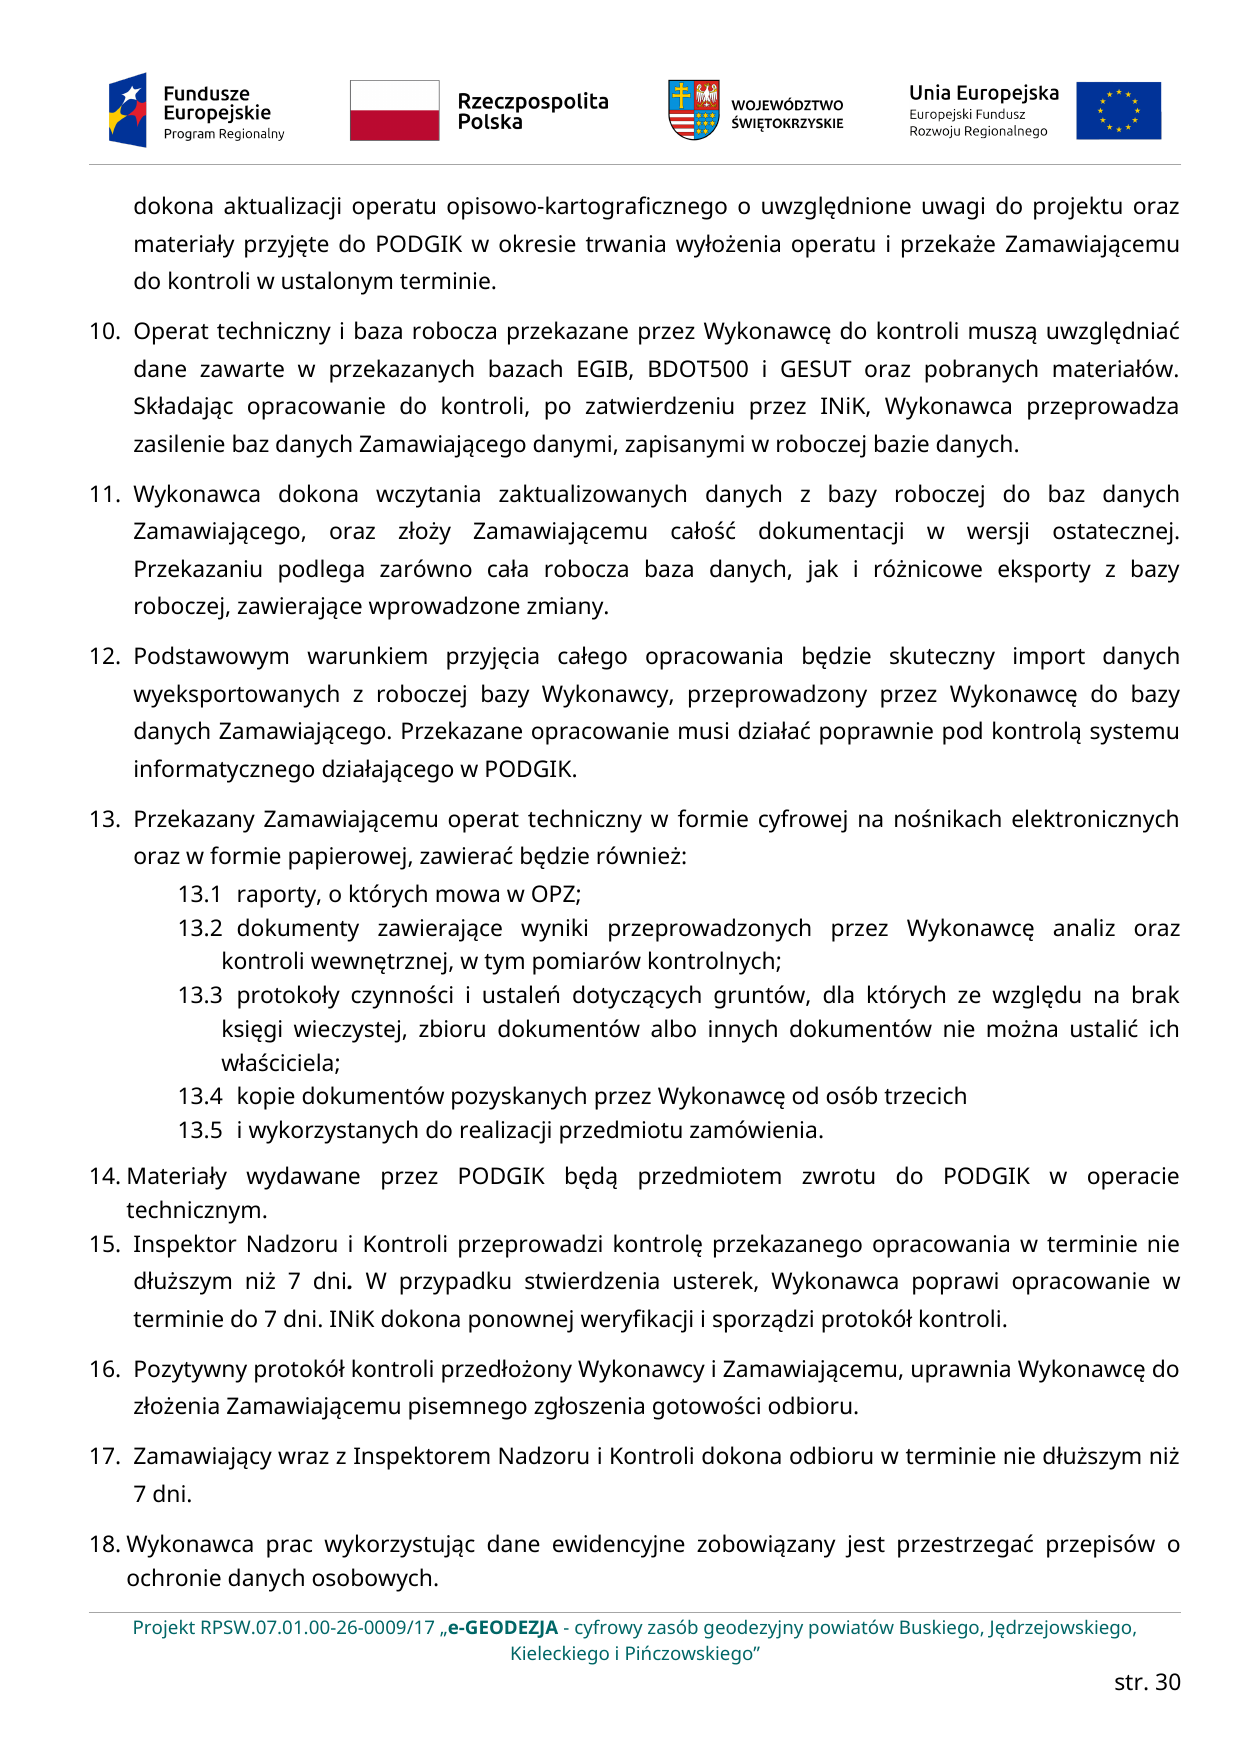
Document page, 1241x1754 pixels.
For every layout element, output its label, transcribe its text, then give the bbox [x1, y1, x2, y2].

list i wykorzystanych do realizacji przedmiotu zamówienia. [177, 1114, 1181, 1145]
picture [93, 59, 1177, 163]
list dokumenty zawierające wyniki przeprowadzonych przez Wykonawcę analiz oraz kontroli wewnętrznej, w tym pomiarów kontrolnych; [177, 912, 1181, 977]
list raporty, o których mowa w OPZ; [177, 878, 1181, 909]
list Zamawiający wraz z Inspektorem Nadzoru i Kontroli dokona odbioru w terminie nie dłuższym niż 7 dni. [89, 1440, 1181, 1509]
list Operat techniczny i baza robocza przekazane przez Wykonawcę do kontroli muszą uwzględniać dane zawarte w przekazanych bazach EGIB, BDOT500 i GESUT oraz pobranych materiałów. Składając opracowanie do kontroli, po zatwierdzeniu przez INiK, Wykonawca przeprowadza zasilenie baz danych Zamawiającego danymi, zapisanymi w roboczej bazie danych. [89, 315, 1181, 459]
list Inspektor Nadzoru i Kontroli przeprowadzi kontrolę przekazanego opracowania w terminie nie dłuższym niż 7 dni. W przypadku stwierdzenia usterek, Wykonawca poprawi opracowanie w terminie do 7 dni. INiK dokona ponownej weryfikacji i sporządzi protokół kontroli. [89, 1228, 1181, 1334]
list kopie dokumentów pozyskanych przez Wykonawcę od osób trzecich [177, 1080, 1181, 1112]
list Przekazany Zamawiającemu operat techniczny w formie cyfrowej na nośnikach elektronicznych oraz w formie papierowej, zawierać będzie również: [89, 803, 1181, 872]
list Wykonawca prac wykorzystując dane ewidencyjne zobowiązany jest przestrzegać przepisów o ochronie danych osobowych. [89, 1528, 1181, 1593]
list Pozytywny protokół kontroli przedłożony Wykonawcy i Zamawiającemu, uprawnia Wykonawcę do złożenia Zamawiającemu pisemnego zgłoszenia gotowości odbioru. [89, 1353, 1181, 1422]
list Podstawowym warunkiem przyjęcia całego opracowania będzie skuteczny import danych wyeksportowanych z roboczej bazy Wykonawcy, przeprowadzony przez Wykonawcę do bazy danych Zamawiającego. Przekazane opracowanie musi działać poprawnie pod kontrolą systemu informatycznego działającego w PODGIK. [89, 640, 1181, 784]
list protokoły czynności i ustaleń dotyczących gruntów, dla których ze względu na brak księgi wieczystej, zbioru dokumentów albo innych dokumentów nie można ustalić ich właściciela; [177, 979, 1181, 1078]
list Materiały wydawane przez PODGIK będą przedmiotem zwrotu do PODGIK w operacie technicznym. [89, 1160, 1181, 1225]
list Wykonawca dokona wczytania zaktualizowanych danych z bazy roboczej do baz danych Zamawiającego, oraz złoży Zamawiającemu całość dokumentacji w wersji ostatecznej. Przekazaniu podlega zarówno cała robocza baza danych, jak i różnicowe eksporty z bazy roboczej, zawierające wprowadzone zmiany. [89, 478, 1181, 622]
